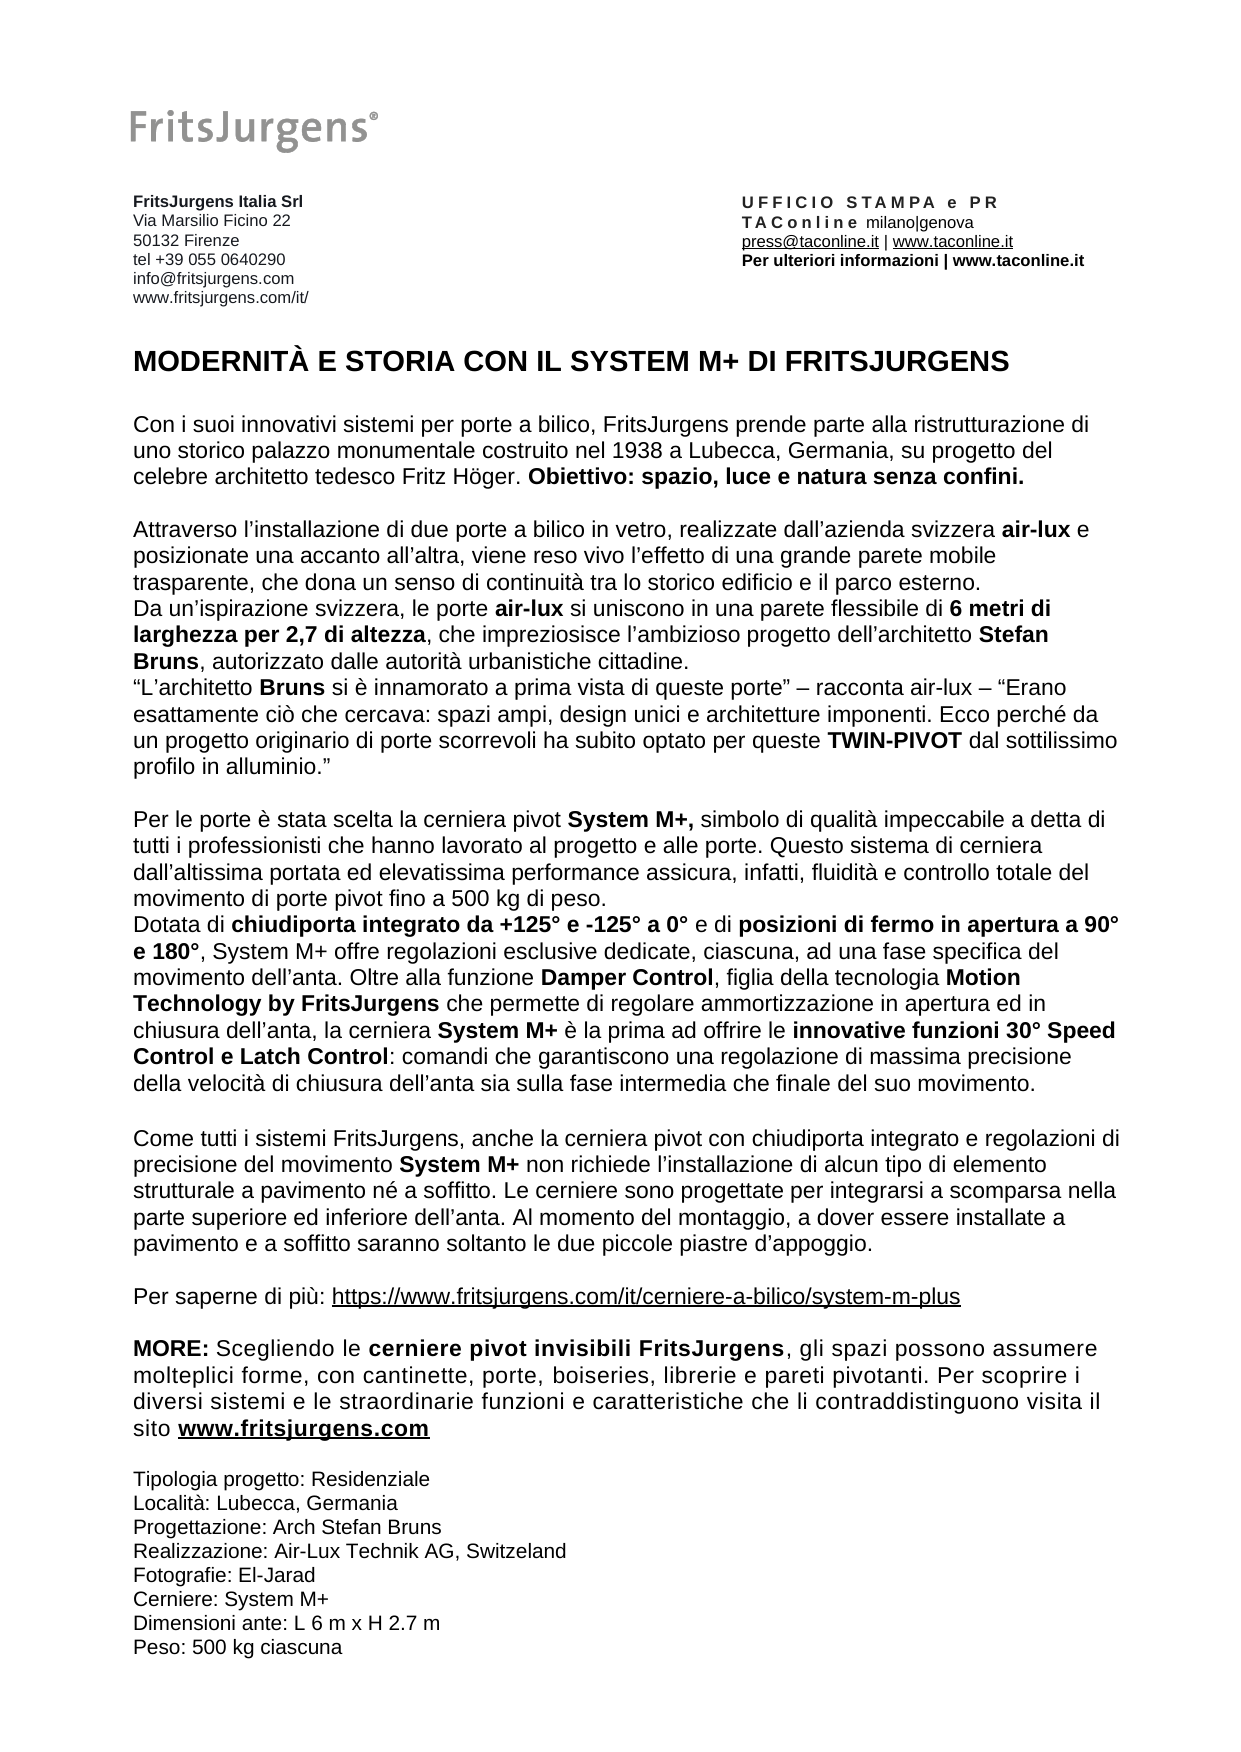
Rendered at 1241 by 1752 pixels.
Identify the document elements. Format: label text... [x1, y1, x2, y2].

text Per le porte è stata scelta la cerniera pivot System M+, simbolo di qualità impeccabile a detta di tutti i professionisti che hanno lavorato al progetto e alle porte. Questo sistema di cerniera dall’altissima portata ed elevatissima performance assicura, infatti, fluidità e controllo totale del movimento di porte pivot fino a 500 kg di peso. Dotata di chiudiporta integrato da +125° e -125° a 0° e di posizioni di fermo in apertura a 90° e 180°, System M+ offre regolazioni esclusive dedicate, ciascuna, ad una fase specifica del movimento dell’anta. Oltre alla funzione Damper Control, figlia della tecnologia Motion Technology by FritsJurgens che permette di regolare ammortizzazione in apertura ed in chiusura dell’anta, la cerniera System M+ è la prima ad offrire le innovative funzioni 30° Speed Control e Latch Control: comandi che garantiscono una regolazione di massima precisione della velocità di chiusura dell’anta sia sulla fase intermedia che finale del suo movimento. [133, 806, 1122, 1124]
text MODERNITÀ E STORIA CON IL SYSTEM M+ DI FRITSJURGENS [133, 343, 1108, 377]
text “L’architetto Bruns si è innamorato a prima vista di queste porte” – racconta air-lux – “Erano esattamente ciò che cercava: spazi ampi, design unici e architetture imponenti. Ecco perché da un progetto originario di porte scorrevoli ha subito optato per queste TWIN-PIVOT dal sottilissimo profilo in alluminio.” [133, 674, 1122, 779]
text Peso: 500 kg ciascuna [133, 1635, 1108, 1659]
text Da un’ispirazione svizzera, le porte air-lux si uniscono in una parete flessibile di 6 metri di larghezza per 2,7 di altezza, che impreziosisce l’ambizioso progetto dell’architetto Stefan Bruns, autorizzato dalle autorità urbanistiche cittadine. [133, 595, 1122, 674]
picture [118, 87, 388, 172]
text Progettazione: Arch Stefan Bruns [133, 1515, 1108, 1539]
text Tipologia progetto: Residenziale Località: Lubecca, Germania [133, 1467, 1108, 1515]
text Cerniere: System M+ [133, 1587, 1108, 1611]
text Con i suoi innovativi sistemi per porte a bilico, FritsJurgens prende parte alla ristrutturazione di uno storico palazzo monumentale costruito nel 1938 a Lubecca, Germania, su progetto del celebre architetto tedesco Fritz Höger. Obiettivo: spazio, luce e natura senza confini. [133, 411, 1122, 490]
text Attraverso l’installazione di due porte a bilico in vetro, realizzate dall’azienda svizzera air-lux e posizionate una accanto all’altra, viene reso vivo l’effetto di una grande parete mobile trasparente, che dona un senso di continuità tra lo storico edificio e il parco esterno. [133, 516, 1122, 595]
text Per saperne di più: https://www.fritsjurgens.com/it/cerniere-a-bilico/system-m-plus [133, 1283, 1108, 1309]
text Dimensioni ante: L 6 m x H 2.7 m [133, 1611, 1108, 1635]
text Fotografie: El-Jarad [133, 1563, 1108, 1587]
text Come tutti i sistemi FritsJurgens, anche la cerniera pivot con chiudiporta integrato e regolazioni di precisione del movimento System M+ non richiede l’installazione di alcun tipo di elemento strutturale a pavimento né a soffitto. Le cerniere sono progettate per integrarsi a scomparsa nella parte superiore ed inferiore dell’anta. Al momento del montaggio, a dover essere installate a pavimento e a soffitto saranno soltanto le due piccole piastre d’appoggio. [133, 1124, 1122, 1256]
text Realizzazione: Air-Lux Technik AG, Switzeland [133, 1539, 1108, 1563]
text MORE: Scegliendo le cerniere pivot invisibili FritsJurgens, gli spazi possono assumere molteplici forme, con cantinette, porte, boiseries, librerie e pareti pivotanti. Per scoprire i diversi sistemi e le straordinarie funzioni e caratteristiche che li contraddistinguono visita il sito www.fritsjurgens.com [133, 1335, 1108, 1441]
